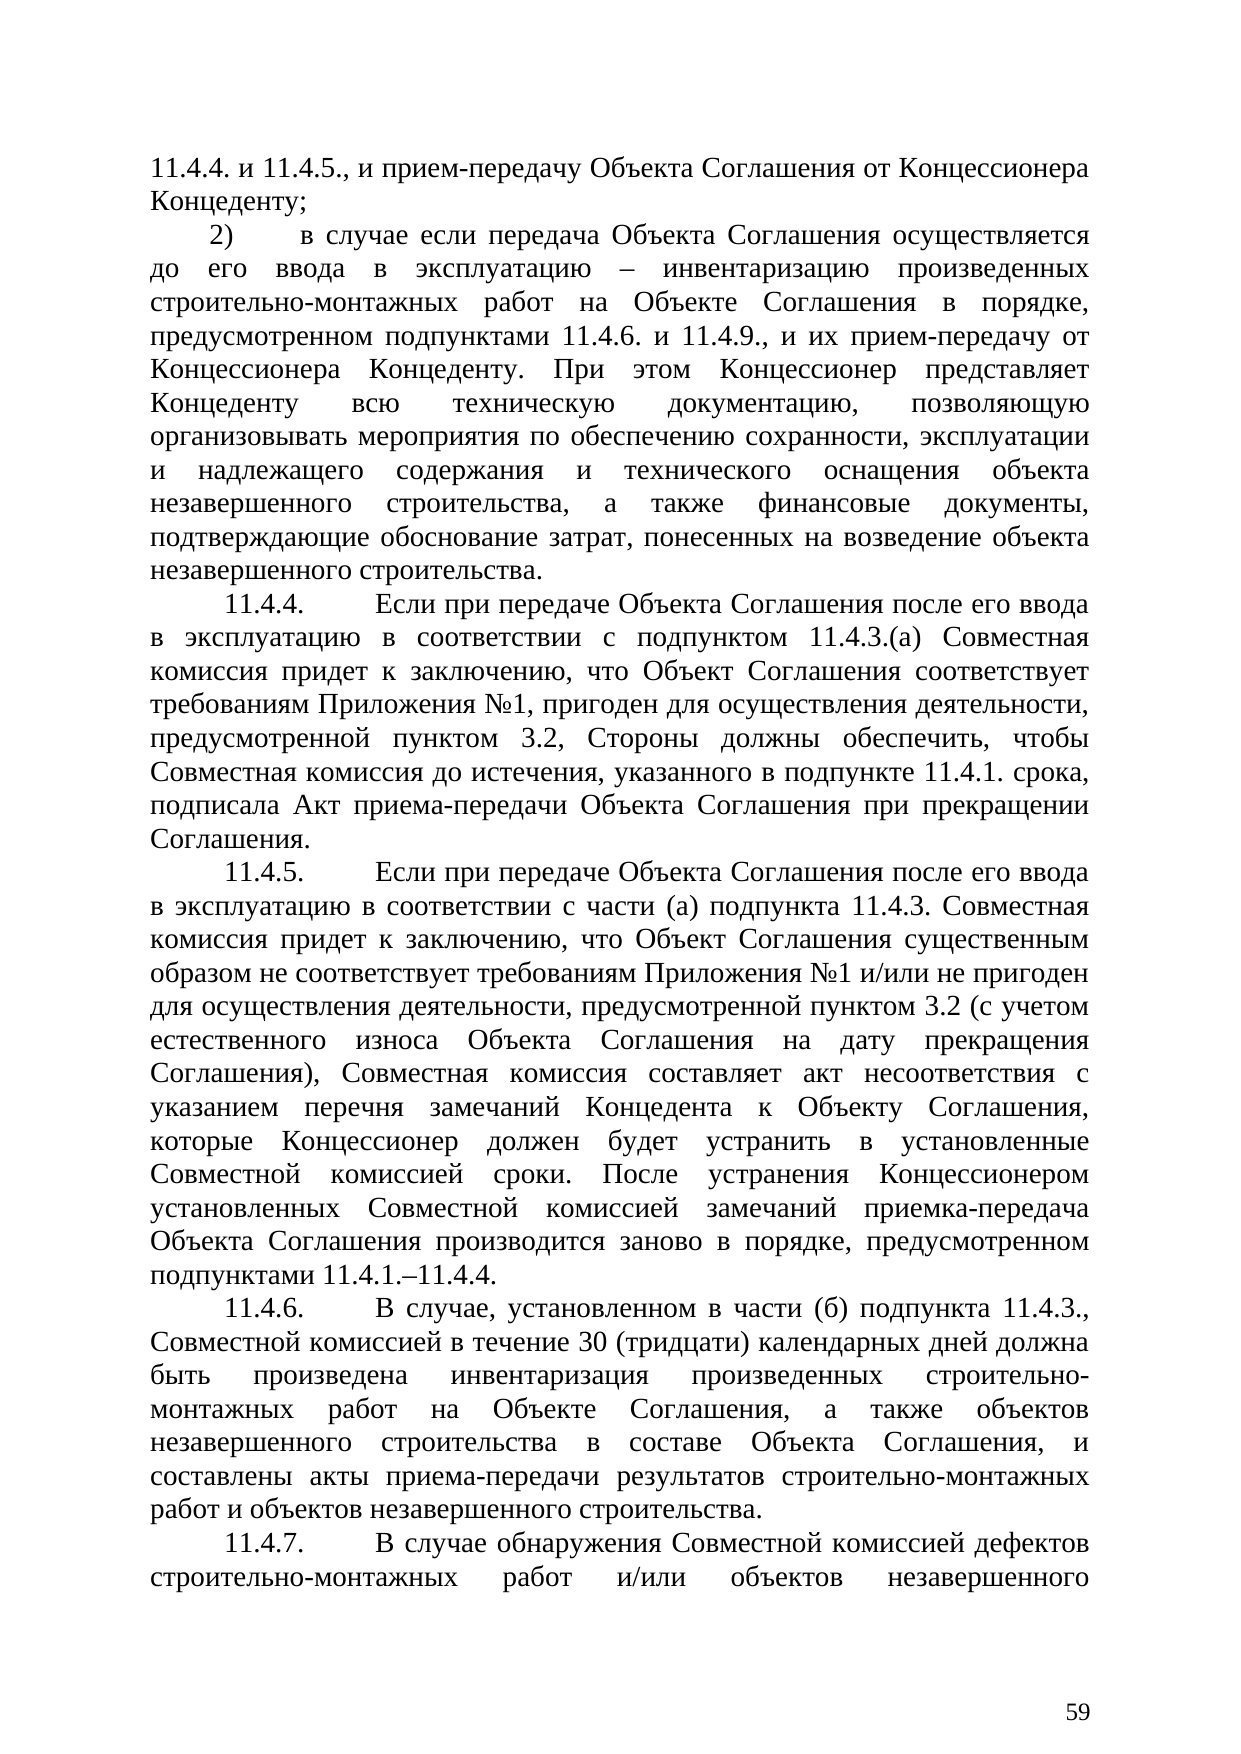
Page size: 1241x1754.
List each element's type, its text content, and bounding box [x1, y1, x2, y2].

list в случае если передача Объекта Соглашения осуществляется до его ввода в эксплуатацию – инвентаризацию произведенных строительно-монтажных работ на Объекте Соглашения в порядке, предусмотренном подпунктами 11.4.6. и 11.4.9., и их прием-передачу от Концессионера Концеденту. При этом Концессионер представляет Концеденту всю техническую документацию, позволяющую организовывать мероприятия по обеспечению сохранности, эксплуатации и надлежащего содержания и технического оснащения объекта незавершенного строительства, а также финансовые документы, подтверждающие обоснование затрат, понесенных на возведение объекта незавершенного строительства. [150, 217, 1090, 586]
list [150, 150, 1090, 217]
list Если при передаче Объекта Соглашения после его ввода в эксплуатацию в соответствии с подпунктом 11.4.3.(а) Совместная комиссия придет к заключению, что Объект Соглашения соответствует требованиям Приложения №1, пригоден для осуществления деятельности, предусмотренной пунктом 3.2, Стороны должны обеспечить, чтобы Совместная комиссия до истечения, указанного в подпункте 11.4.1. срока, подписала Акт приема-передачи Объекта Соглашения при прекращении Соглашения. [150, 586, 1090, 854]
list В случае, установленном в части (б) подпункта 11.4.3., Совместной комиссией в течение 30 (тридцати) календарных дней должна быть произведена инвентаризация произведенных строительно-монтажных работ на Объекте Соглашения, а также объектов незавершенного строительства в составе Объекта Соглашения, и составлены акты приема-передачи результатов строительно-монтажных работ и объектов незавершенного строительства. [150, 1290, 1090, 1525]
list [150, 1525, 1090, 1592]
list Если при передаче Объекта Соглашения после его ввода в эксплуатацию в соответствии с части (а) подпункта 11.4.3. Совместная комиссия придет к заключению, что Объект Соглашения существенным образом не соответствует требованиям Приложения №1 и/или не пригоден для осуществления деятельности, предусмотренной пунктом 3.2 (с учетом естественного износа Объекта Соглашения на дату прекращения Соглашения), Совместная комиссия составляет акт несоответствия с указанием перечня замечаний Концедента к Объекту Соглашения, которые Концессионер должен будет устранить в установленные Совместной комиссией сроки. После устранения Концессионером установленных Совместной комиссией замечаний приемка-передача Объекта Соглашения производится заново в порядке, предусмотренном подпунктами 11.4.1.–11.4.4. [150, 854, 1090, 1290]
